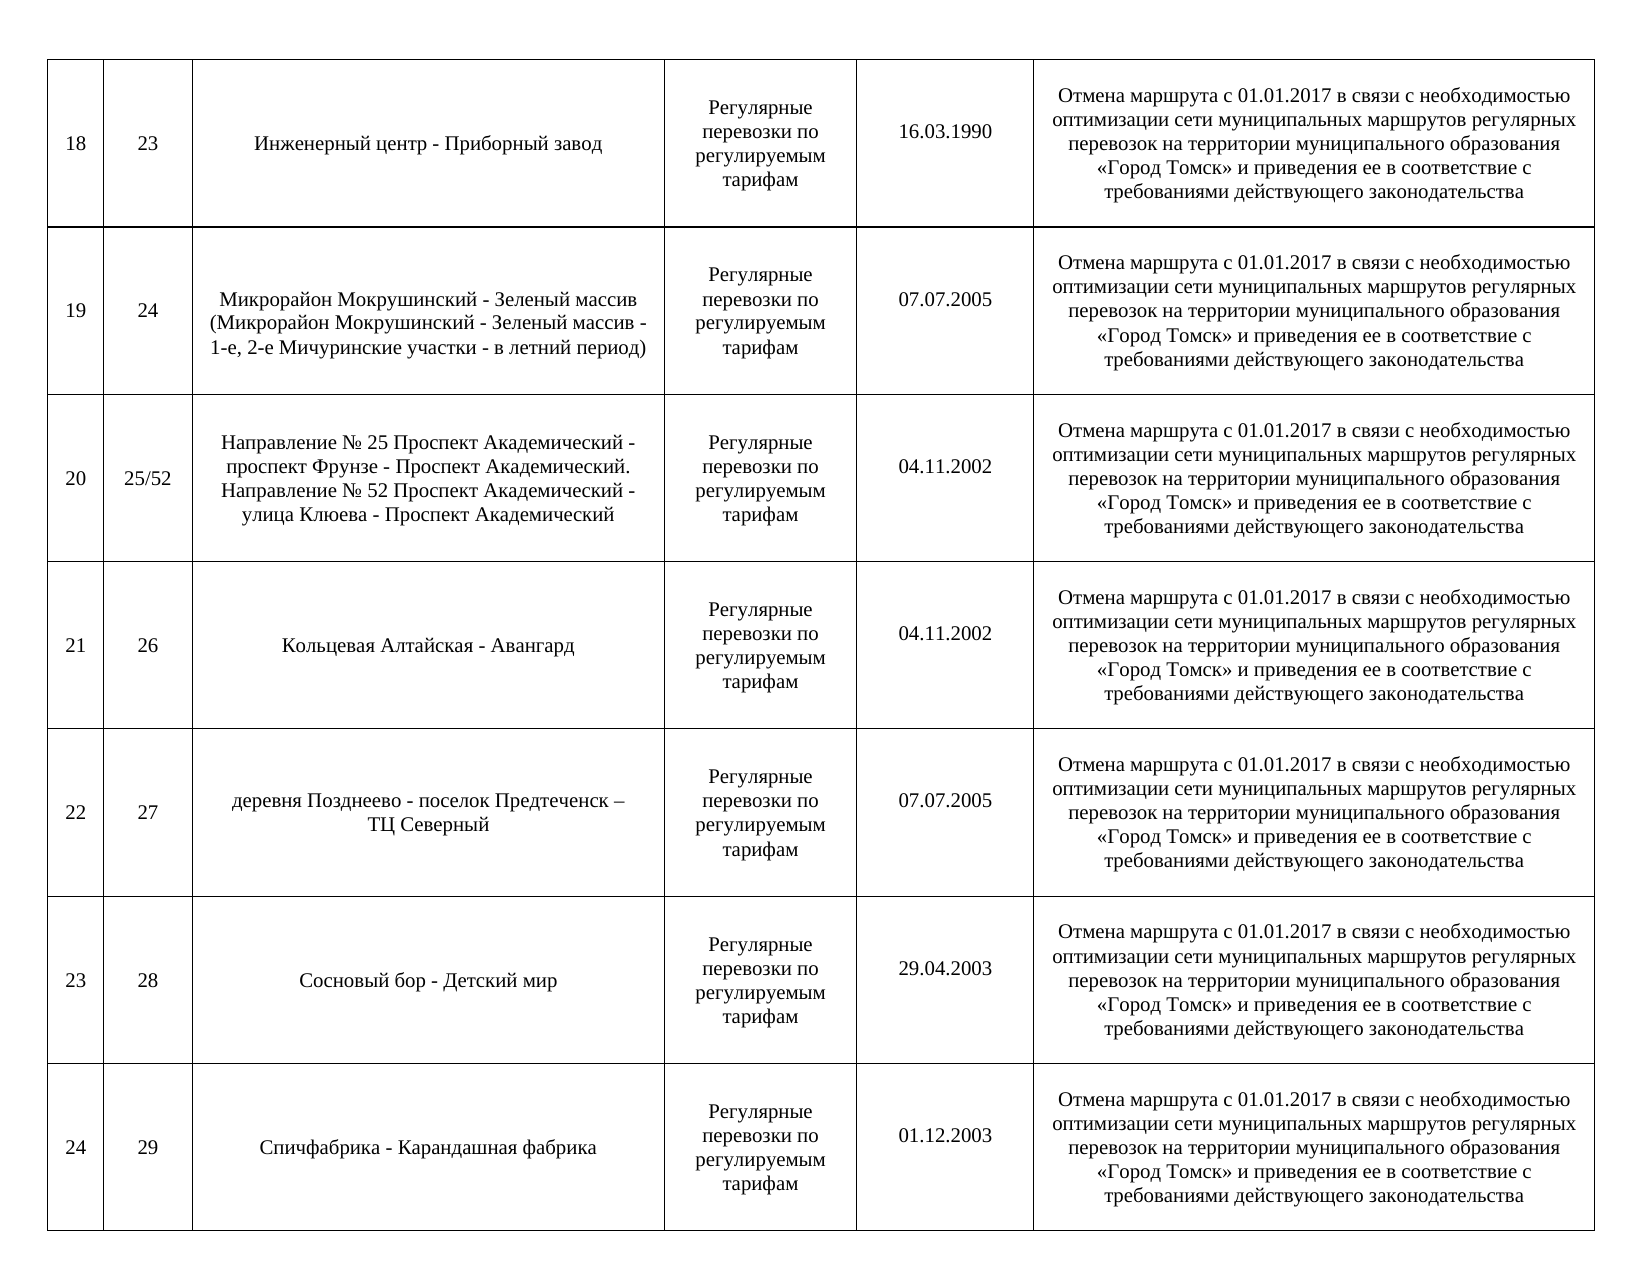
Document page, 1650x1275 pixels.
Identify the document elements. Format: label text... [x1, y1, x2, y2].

table_cell 04.11.2002 [857, 395, 1033, 561]
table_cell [665, 60, 856, 226]
table_cell 28 [104, 897, 192, 1063]
table_cell Инженерный центр - Приборный завод [193, 60, 664, 226]
table_cell 26 [104, 562, 192, 728]
table_cell Кольцевая Алтайская - Авангард [193, 562, 664, 728]
table_cell 04.11.2002 [857, 562, 1033, 728]
table_cell 18 [48, 60, 103, 226]
table_cell 29.04.2003 [857, 897, 1033, 1063]
table_cell 23 [48, 897, 103, 1063]
table_cell 24 [48, 1064, 103, 1230]
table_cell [1034, 1064, 1594, 1230]
table_cell Спичфабрика - Карандашная фабрика [193, 1064, 664, 1230]
table_cell Регулярные перевозки по регулируемым тарифам [665, 897, 856, 1063]
table_cell Сосновый бор - Детский мир [193, 897, 664, 1063]
table_cell Регулярные перевозки по регулируемым тарифам [665, 228, 856, 394]
table_cell 21 [48, 562, 103, 728]
table_cell Направление № 25 Проспект Академический - проспект Фрунзе - Проспект Академический. Направление № 52 Проспект Академический - улица Клюева - Проспект Академический [193, 395, 664, 561]
table_cell 24 [104, 228, 192, 394]
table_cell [665, 1064, 856, 1230]
table_cell Регулярные перевозки по регулируемым тарифам [665, 395, 856, 561]
table_cell Регулярные перевозки по регулируемым тарифам [665, 562, 856, 728]
table_cell 07.07.2005 [857, 729, 1033, 896]
table_cell Регулярные перевозки по регулируемым тарифам [665, 729, 856, 896]
table_cell 27 [104, 729, 192, 896]
table_cell 23 [104, 60, 192, 226]
table_cell 07.07.2005 [857, 228, 1033, 394]
table_cell 25/52 [104, 395, 192, 561]
table_cell 19 [48, 228, 103, 394]
table_cell 01.12.2003 [857, 1064, 1033, 1230]
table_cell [1034, 60, 1594, 226]
table_cell деревня Позднеево - поселок Предтеченск – ТЦ Северный [193, 729, 664, 896]
table_cell Микрорайон Мокрушинский - Зеленый массив (Микрорайон Мокрушинский - Зеленый массив - 1-е, 2-е Мичуринские участки - в летний период) [193, 228, 664, 394]
table_cell 22 [48, 729, 103, 896]
table_cell 16.03.1990 [857, 60, 1033, 226]
table_cell 20 [48, 395, 103, 561]
table_cell 29 [104, 1064, 192, 1230]
